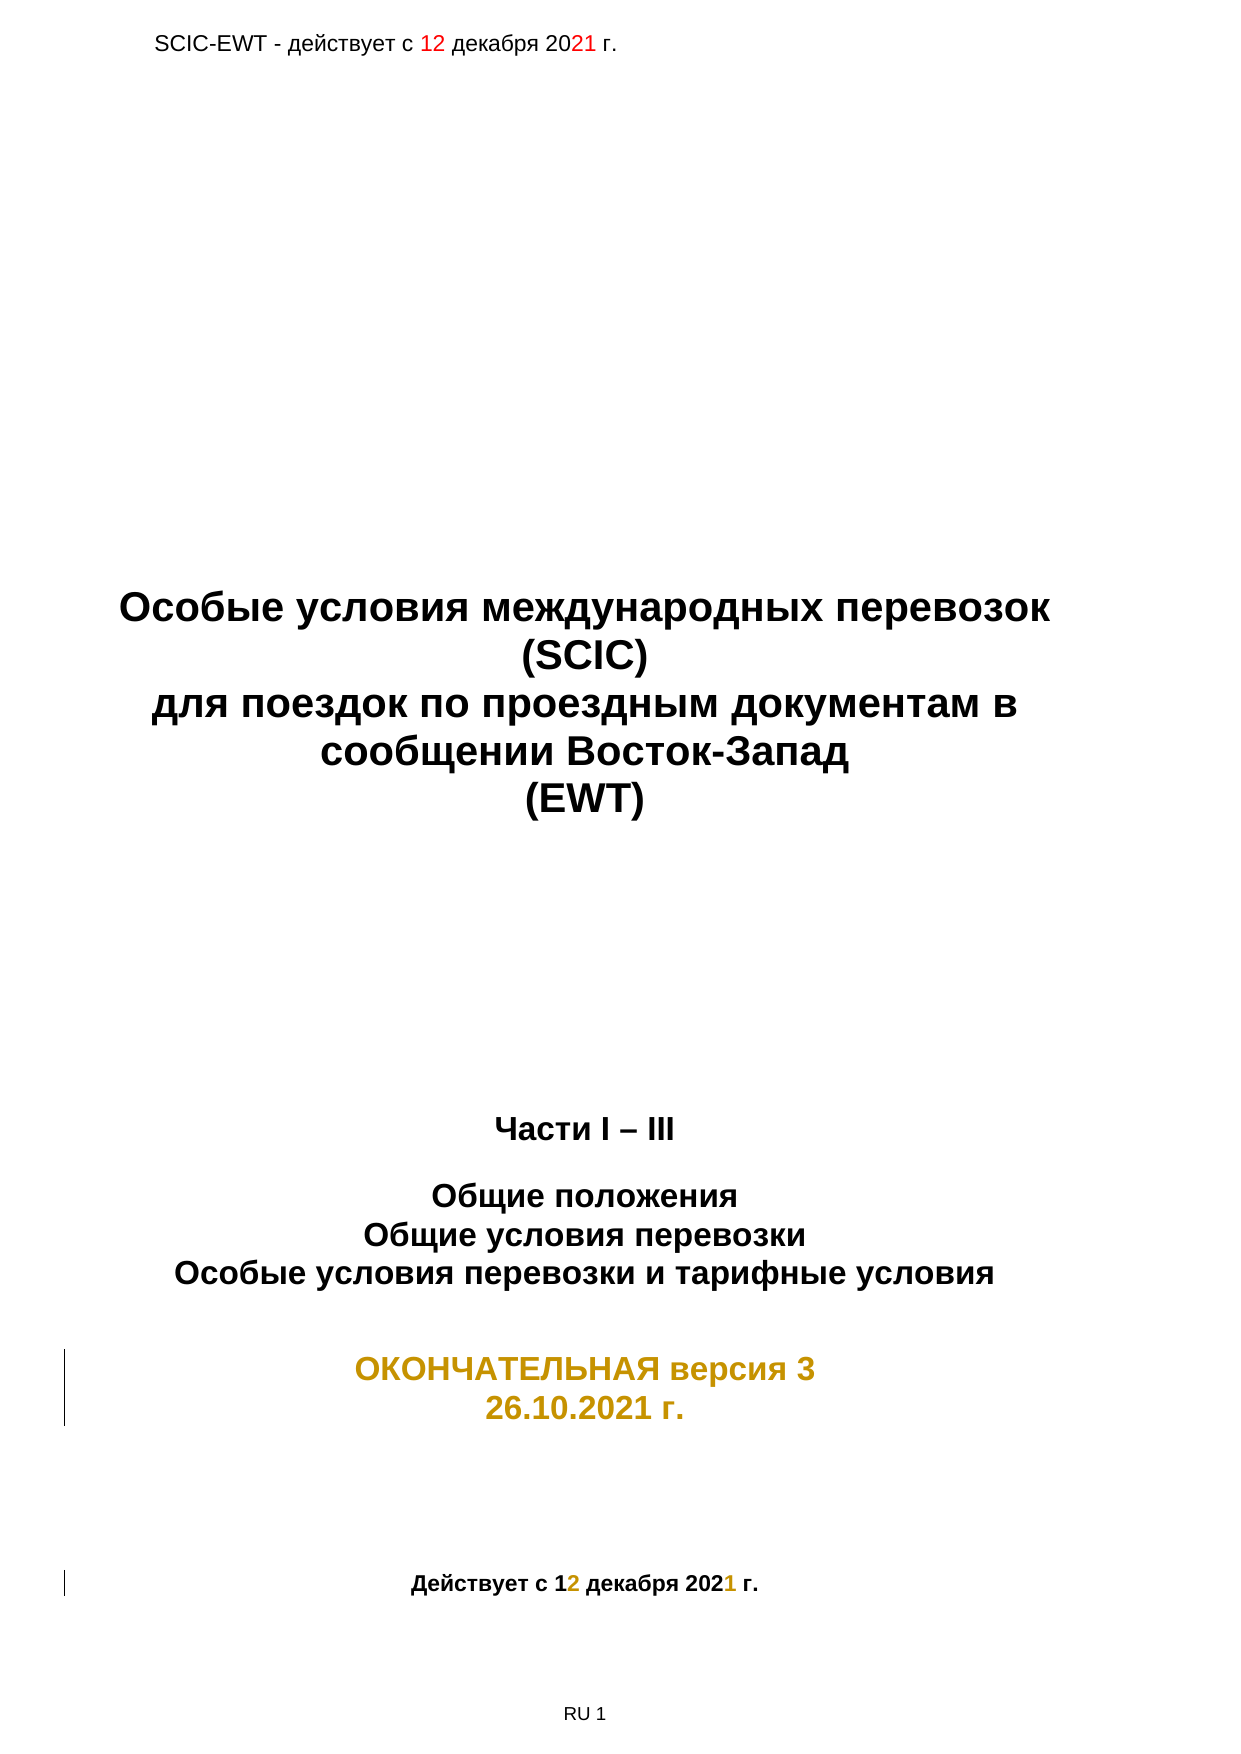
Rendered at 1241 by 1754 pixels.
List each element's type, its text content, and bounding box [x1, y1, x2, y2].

text Общие положения [79, 1176, 1090, 1215]
text Особые условия перевозки и тарифные условия [79, 1253, 1090, 1292]
text Действует с 12 декабря 2021 г. [79, 1570, 1090, 1596]
text Части I – III [79, 1109, 1090, 1148]
text 26.10.2021 г. [79, 1388, 1090, 1426]
text (EWT) [79, 774, 1090, 822]
text Общие условия перевозки [79, 1215, 1090, 1253]
text ОКОНЧАТЕЛЬНАЯ версия 3 [79, 1349, 1090, 1388]
text для поездок по проездным документам в сообщении Восток-Запад [79, 678, 1090, 774]
text Особые условия международных перевозок (SCIC) [79, 582, 1090, 678]
